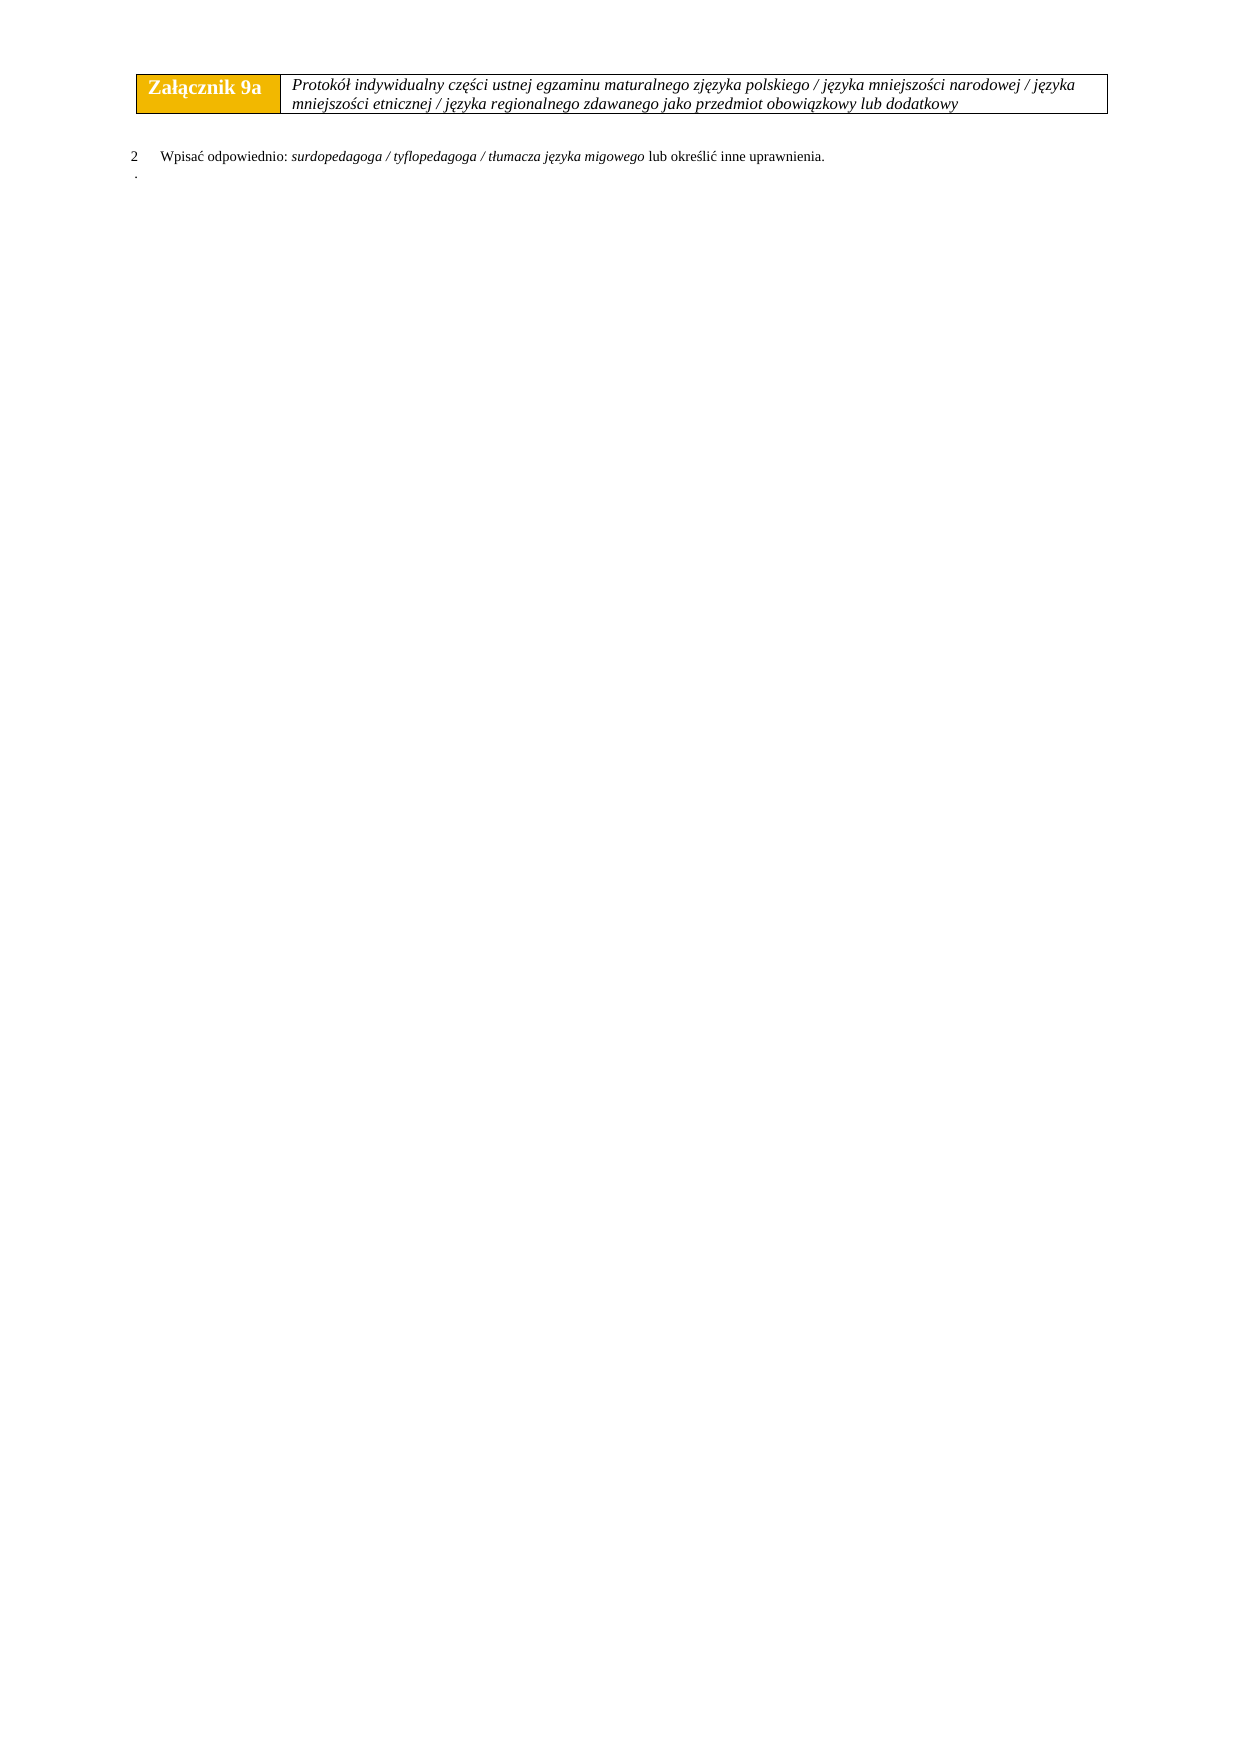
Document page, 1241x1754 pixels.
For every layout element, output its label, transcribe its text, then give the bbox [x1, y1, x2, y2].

table_cell 2. [116, 148, 149, 181]
table_cell Wpisać odpowiednio: surdopedagoga / tyflopedagoga / tłumacza języka migowego lub określić inne uprawnienia. [149, 148, 1149, 181]
